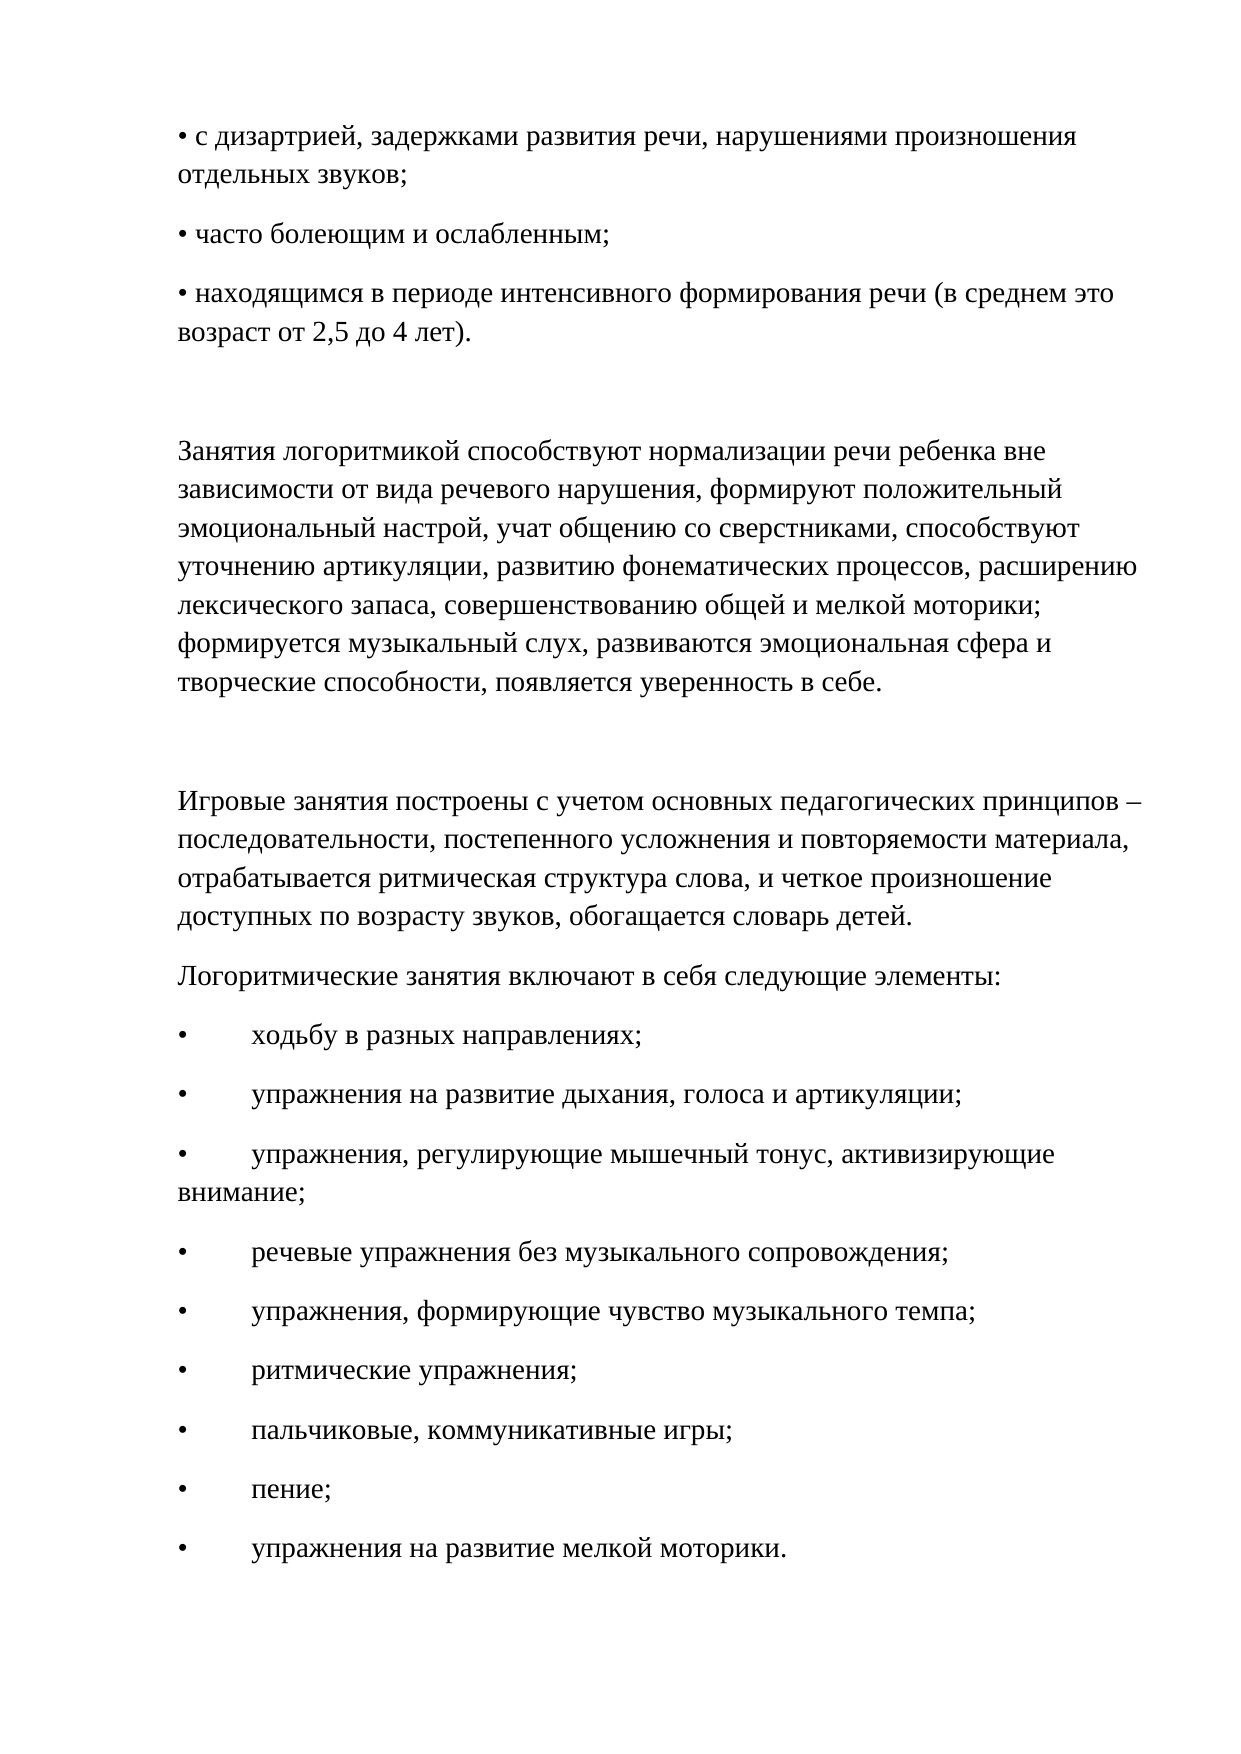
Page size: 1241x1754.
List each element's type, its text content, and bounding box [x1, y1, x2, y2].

text • ходьбу в разных направлениях; [177, 1017, 1152, 1051]
text • упражнения на развитие мелкой моторики. [177, 1531, 1152, 1564]
text • упражнения, формирующие чувство музыкального темпа; [177, 1293, 1152, 1327]
text • часто болеющим и ослабленным; [177, 216, 1152, 249]
text • пение; [177, 1471, 1152, 1505]
text Занятия логоритмикой способствуют нормализации речи ребенка вне зависимости от вида речевого нарушения, формируют положительный эмоциональный настрой, учат общению со сверстниками, способствуют уточнению артикуляции, развитию фонематических процессов, расширению лексического запаса, совершенствованию общей и мелкой моторики; формируется музыкальный слух, развиваются эмоциональная сфера и творческие способности, появляется уверенность в себе. [177, 433, 1152, 697]
text • находящимся в периоде интенсивного формирования речи (в среднем это возраст от 2,5 до 4 лет). [177, 275, 1152, 347]
text • пальчиковые, коммуникативные игры; [177, 1412, 1152, 1445]
text • речевые упражнения без музыкального сопровождения; [177, 1234, 1152, 1267]
text • с дизартрией, задержками развития речи, нарушениями произношения отдельных звуков; [177, 118, 1152, 190]
text Логоритмические занятия включают в себя следующие элементы: [177, 958, 1152, 991]
text • упражнения, регулирующие мышечный тонус, активизирующие внимание; [177, 1136, 1152, 1208]
text • упражнения на развитие дыхания, голоса и артикуляции; [177, 1076, 1152, 1110]
text Игровые занятия построены с учетом основных педагогических принципов – последовательности, постепенного усложнения и повторяемости материала, отрабатывается ритмическая структура слова, и четкое произношение доступных по возрасту звуков, обогащается словарь детей. [177, 783, 1152, 932]
text • ритмические упражнения; [177, 1352, 1152, 1386]
